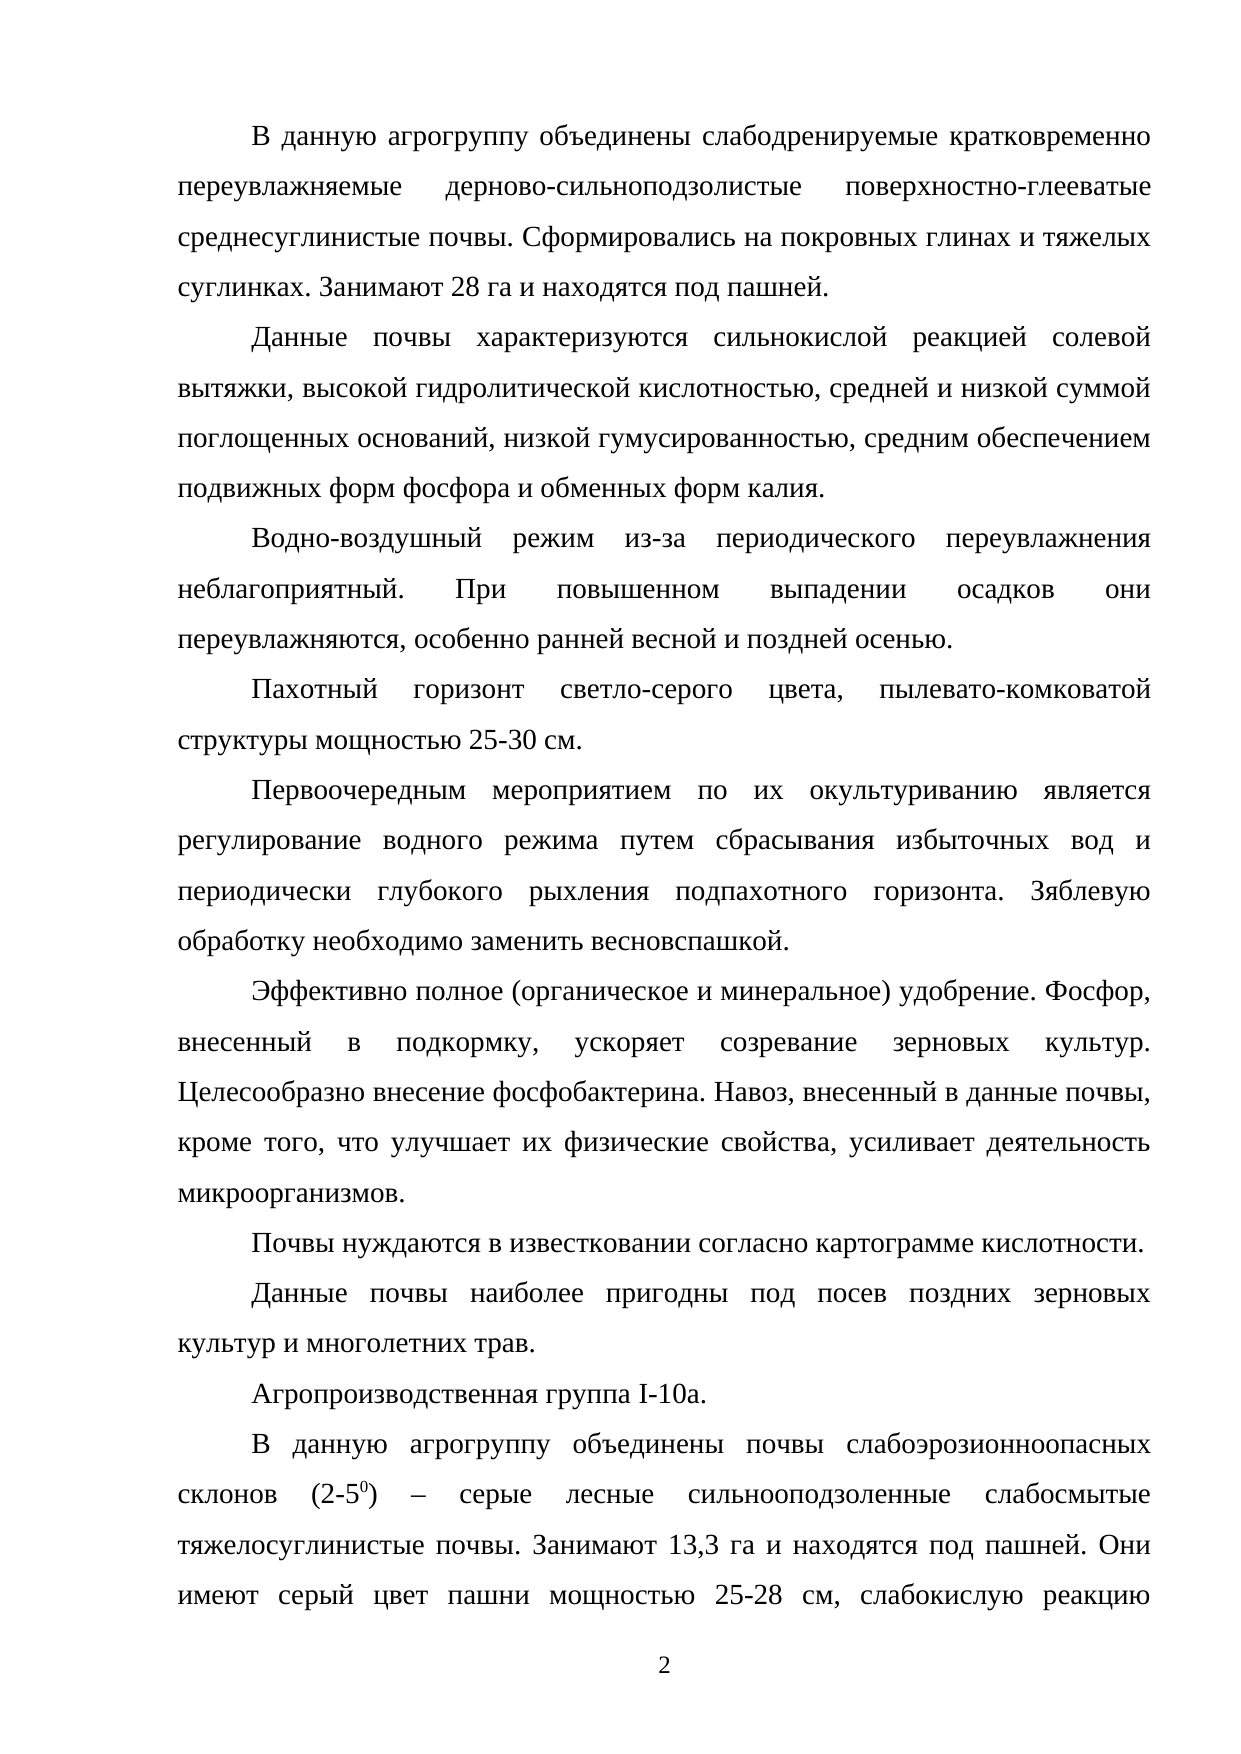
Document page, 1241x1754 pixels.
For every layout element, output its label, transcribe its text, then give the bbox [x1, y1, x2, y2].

text В данную агрогруппу объединены слабодренируемые кратковременно переувлажняемые дерново-сильноподзолистые поверхностно-глееватые среднесуглинистые почвы. Сформировались на покровных глинах и тяжелых суглинках. Занимают и находятся под пашней. [177, 118, 1152, 303]
text Почвы нуждаются в известковании согласно картограмме кислотности. [177, 1225, 1152, 1258]
text Данные почвы характеризуются сильнокислой реакцией солевой вытяжки, высокой гидролитической кислотностью, средней и низкой суммой поглощенных оснований, низкой гумусированностью, средним обеспечением подвижных форм фосфора и обменных форм калия. [177, 319, 1152, 504]
text Данные почвы наиболее пригодны под посев поздних зерновых культур и многолетних трав. [177, 1275, 1152, 1359]
text Водно-воздушный режим из-за периодического переувлажнения неблагоприятный. При повышенном выпадении осадков они переувлажняются, особенно ранней весной и поздней осенью. [177, 521, 1152, 655]
text Эффективно полное (органическое и минеральное) удобрение. Фосфор, внесенный в подкормку, ускоряет созревание зерновых культур. Целесообразно внесение фосфобактерина. Навоз, внесенный в данные почвы, кроме того, что улучшает их физические свойства, усиливает деятельность микроорганизмов. [177, 973, 1152, 1208]
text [177, 1426, 1152, 1611]
text Первоочередным мероприятием по их окультуриванию является регулирование водного режима путем сбрасывания избыточных вод и периодически глубокого рыхления подпахотного горизонта. Зяблевую обработку необходимо заменить весновспашкой. [177, 772, 1152, 957]
text Агропроизводственная группа I-10а. [177, 1376, 1152, 1409]
text Пахотный горизонт светло-серого цвета, пылевато-комковатой структуры мощностью 25-. [177, 672, 1152, 755]
